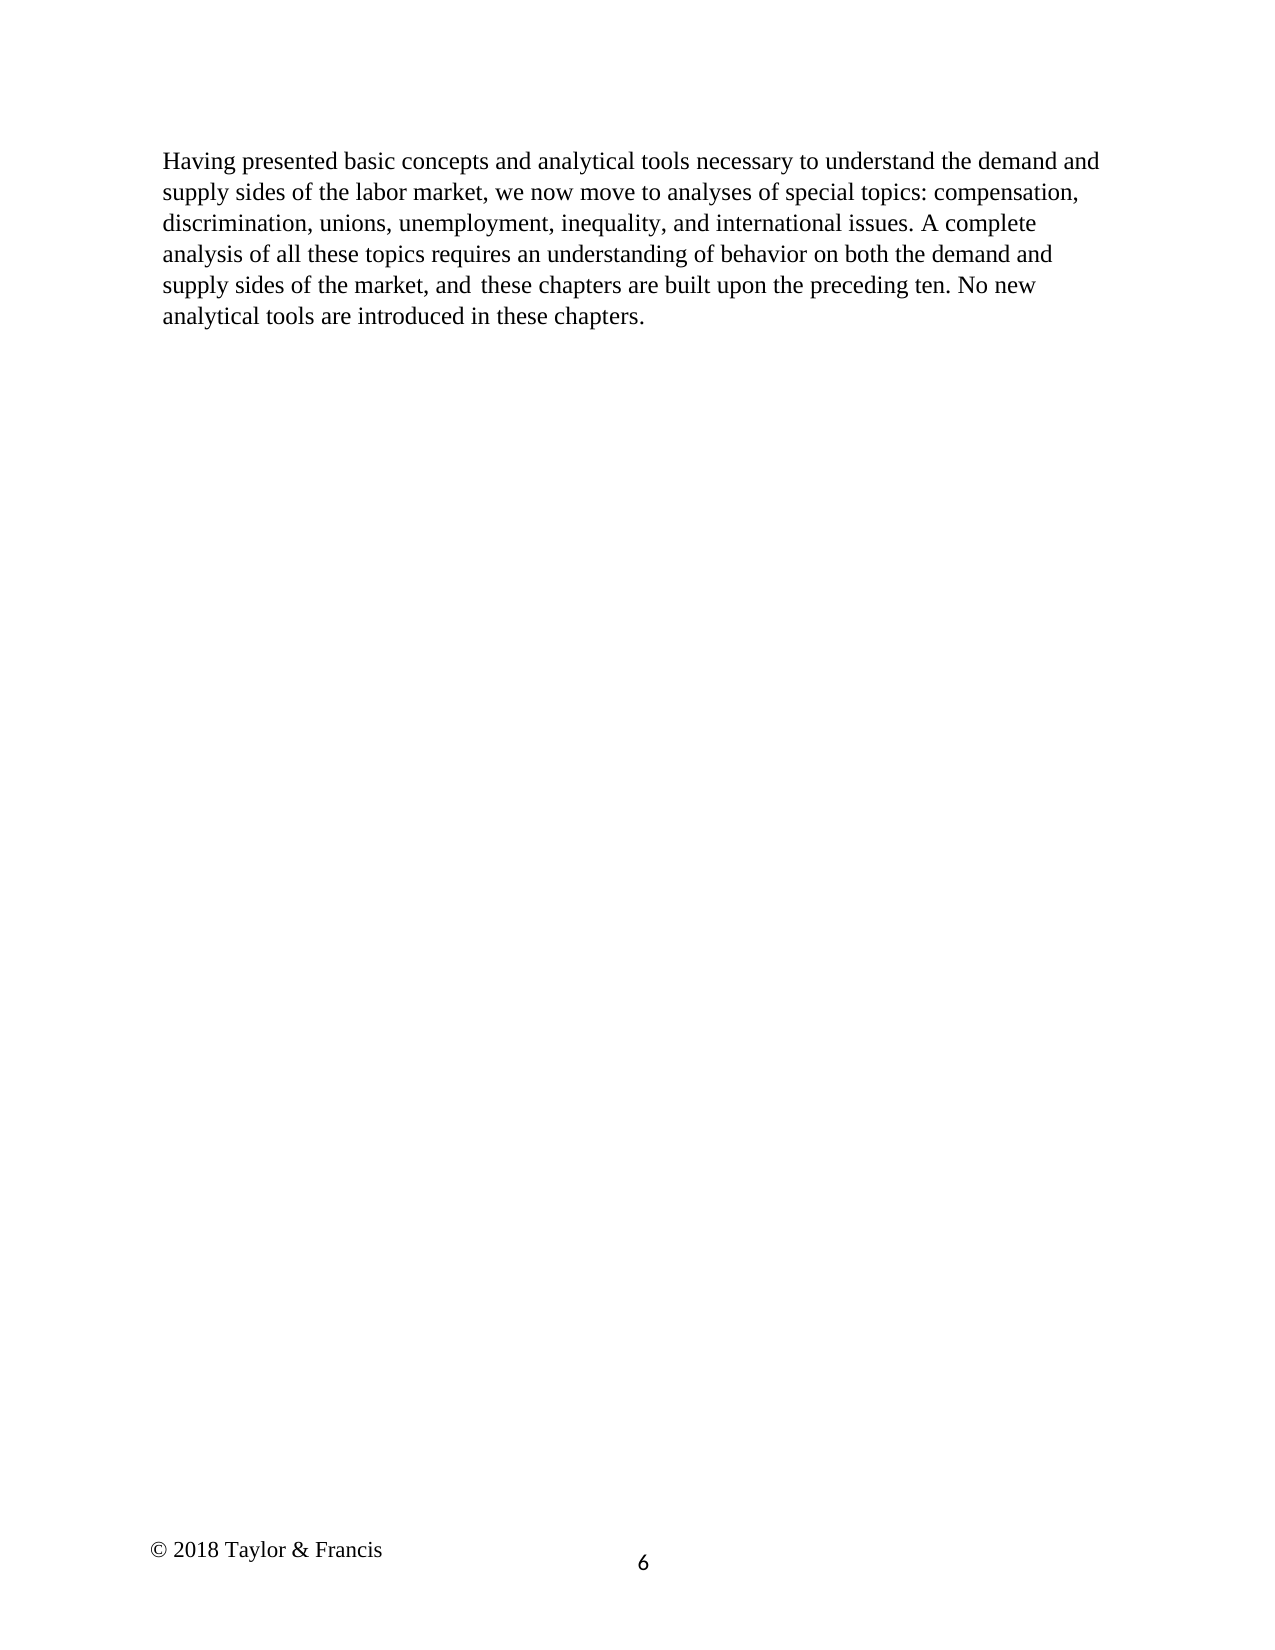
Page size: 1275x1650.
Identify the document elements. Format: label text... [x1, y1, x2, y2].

text Having presented basic concepts and analytical tools necessary to understand the demand and supply sides of the labor market, we now move to analyses of special topics: compensation, discrimination, unions, unemployment, inequality, and international issues. A complete analysis of all these topics requires an understanding of behavior on both the demand and supply sides of the market, and these chapters are built upon the preceding ten. No new analytical tools are introduced in these chapters. [162, 146, 1117, 330]
